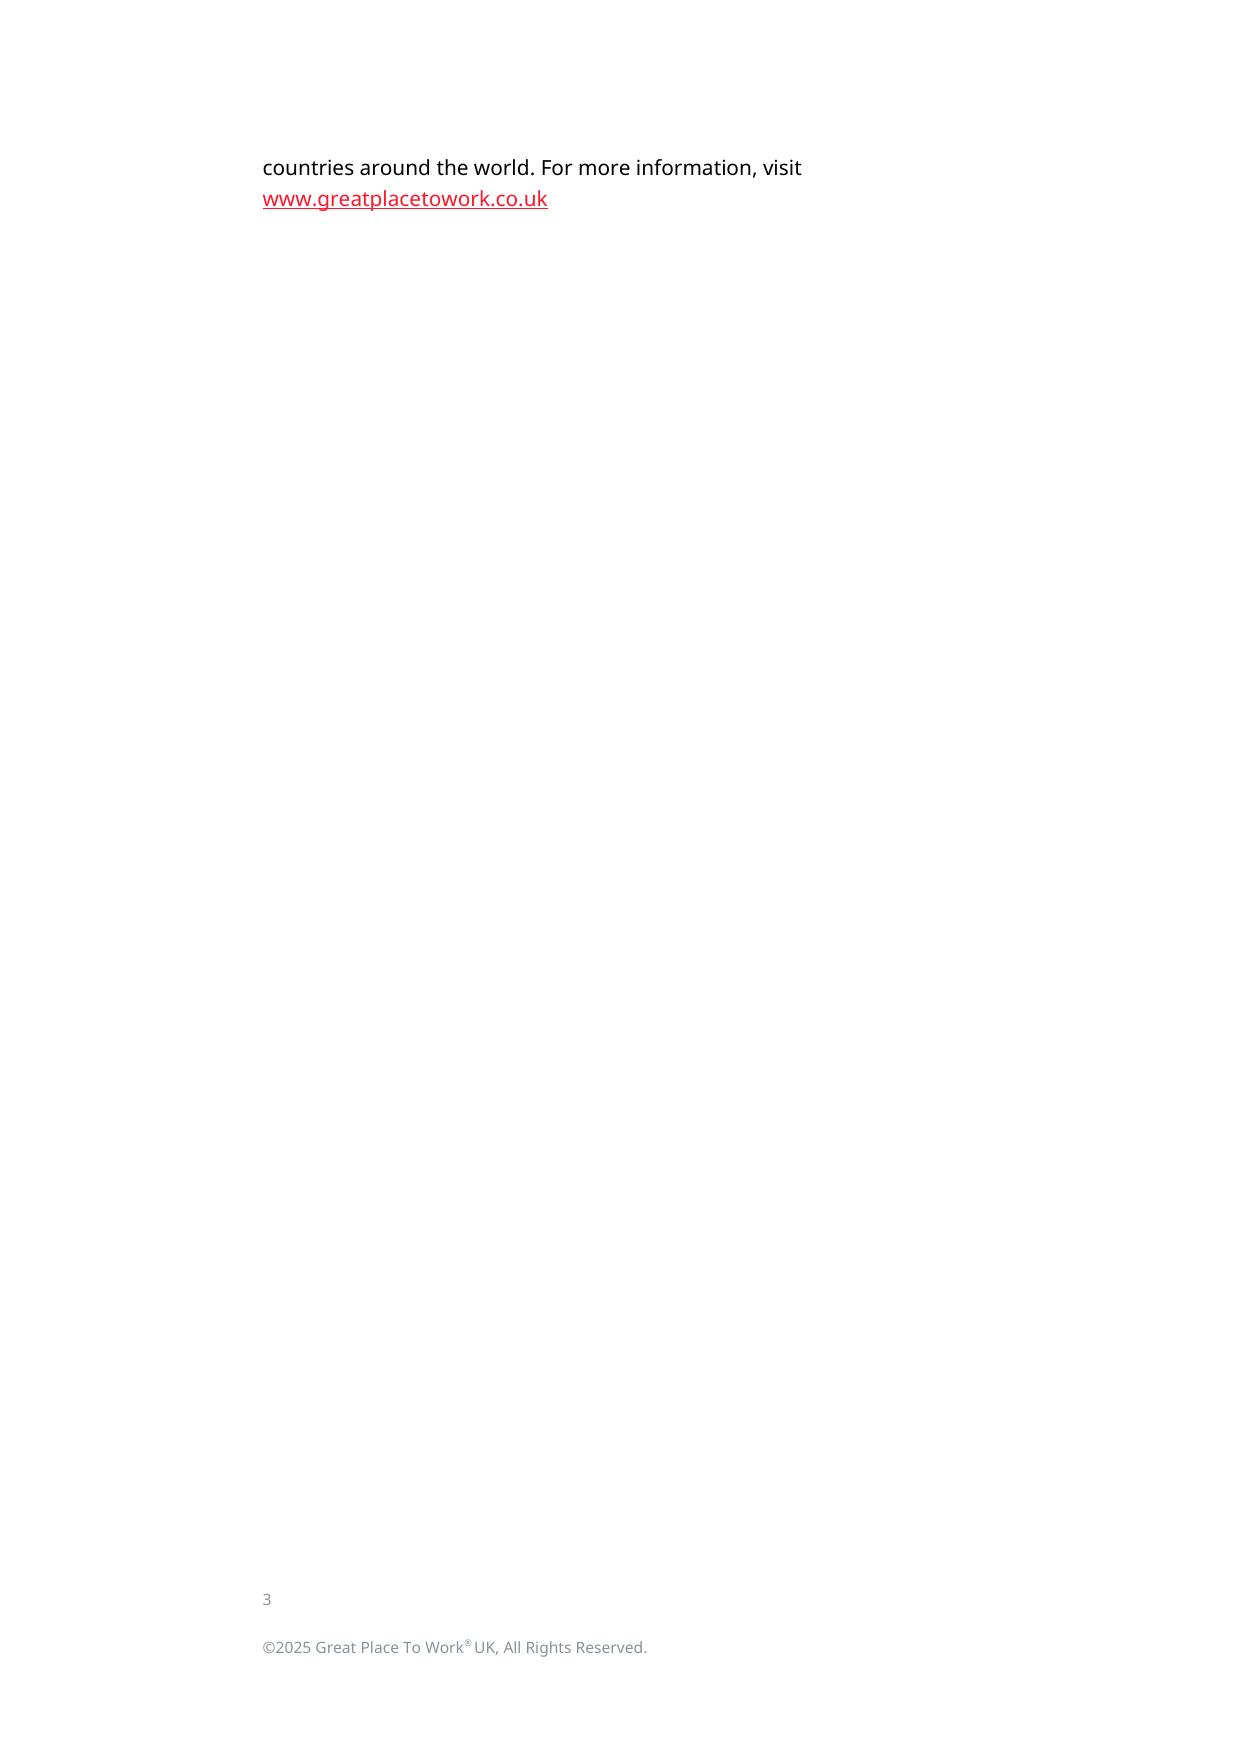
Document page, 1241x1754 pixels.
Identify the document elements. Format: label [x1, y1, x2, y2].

text [262, 150, 1090, 212]
